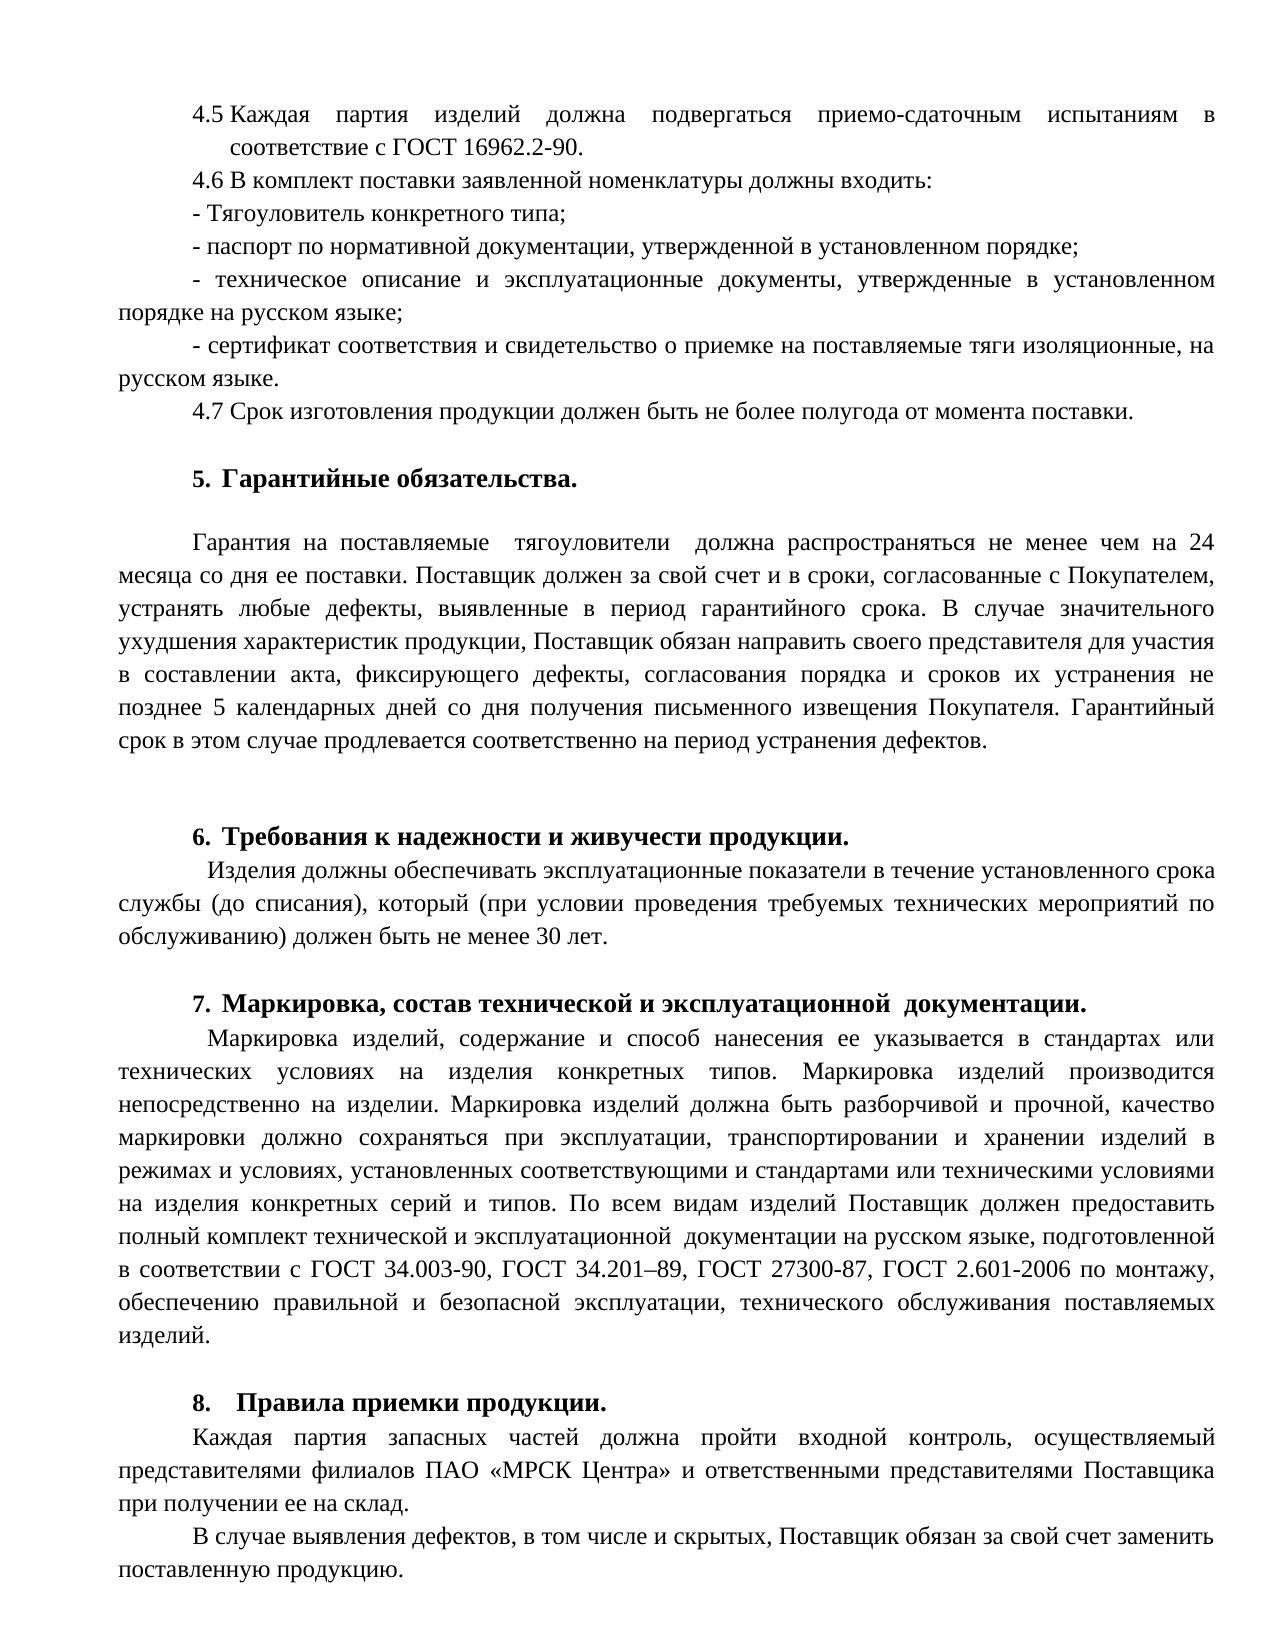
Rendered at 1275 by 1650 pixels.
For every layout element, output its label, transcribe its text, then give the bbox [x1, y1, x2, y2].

list Гарантийные обязательства. [192, 462, 1216, 493]
text Каждая партия запасных частей должна пройти входной контроль, осуществляемый представителями филиалов ПАО «МРСК Центра» и ответственными представителями Поставщика при получении ее на склад. [118, 1422, 1216, 1517]
list - техническое описание и эксплуатационные документы, утвержденные в установленном порядке на русском языке; [118, 264, 1216, 326]
text Изделия должны обеспечивать эксплуатационные показатели в течение установленного срока службы (до списания), который (при условии проведения требуемых технических мероприятий по обслуживанию) должен быть не менее 30 лет. [118, 855, 1216, 950]
list В комплект поставки заявленной номенклатуры должны входить: [192, 165, 1216, 194]
list Правила приемки продукции. [192, 1386, 1216, 1418]
list Срок изготовления продукции должен быть не более полугода от момента поставки. [192, 396, 1216, 425]
list Каждая партия изделий должна подвергаться приемо-сдаточным испытаниям в соответствие с ГОСТ 16962.2-90. [192, 99, 1216, 161]
list - Тягоуловитель конкретного типа; [118, 198, 1216, 227]
list Требования к надежности и живучести продукции. [192, 820, 1216, 851]
list - сертификат соответствия и свидетельство о приемке на поставляемые тяги изоляционные, на русском языке. [118, 330, 1216, 392]
list Гарантия на поставляемые тягоуловители должна распространяться не менее чем на 24 месяца со дня ее поставки. Поставщик должен за свой счет и в сроки, согласованные с Покупателем, устранять любые дефекты, выявленные в период гарантийного срока. В случае значительного ухудшения характеристик продукции, Поставщик обязан направить своего представителя для участия в составлении акта, фиксирующего дефекты, согласования порядка и сроков их устранения не позднее 5 календарных дней со дня получения письменного извещения Покупателя. Гарантийный срок в этом случае продлевается соответственно на период устранения дефектов. [118, 527, 1216, 754]
text Маркировка изделий, содержание и способ нанесения ее указывается в стандартах или технических условиях на изделия конкретных типов. Маркировка изделий производится непосредственно на изделии. Маркировка изделий должна быть разборчивой и прочной, качество маркировки должно сохраняться при эксплуатации, транспортировании и хранении изделий в режимах и условиях, установленных соответствующими и стандартами или техническими условиями на изделия конкретных серий и типов. По всем видам изделий Поставщик должен предоставить полный комплект технической и эксплуатационной документации на русском языке, подготовленной в соответствии с ГОСТ 34.003-90, ГОСТ 34.201–89, ГОСТ 27300-87, ГОСТ 2.601-2006 по монтажу, обеспечению правильной и безопасной эксплуатации, технического обслуживания поставляемых изделий. [118, 1023, 1216, 1349]
list - паспорт по нормативной документации, утвержденной в установленном порядке; [118, 231, 1216, 260]
list Маркировка, состав технической и эксплуатационной документации. [192, 987, 1216, 1019]
list В случае выявления дефектов, в том числе и скрытых, Поставщик обязан за свой счет заменить поставленную продукцию. [118, 1521, 1216, 1583]
